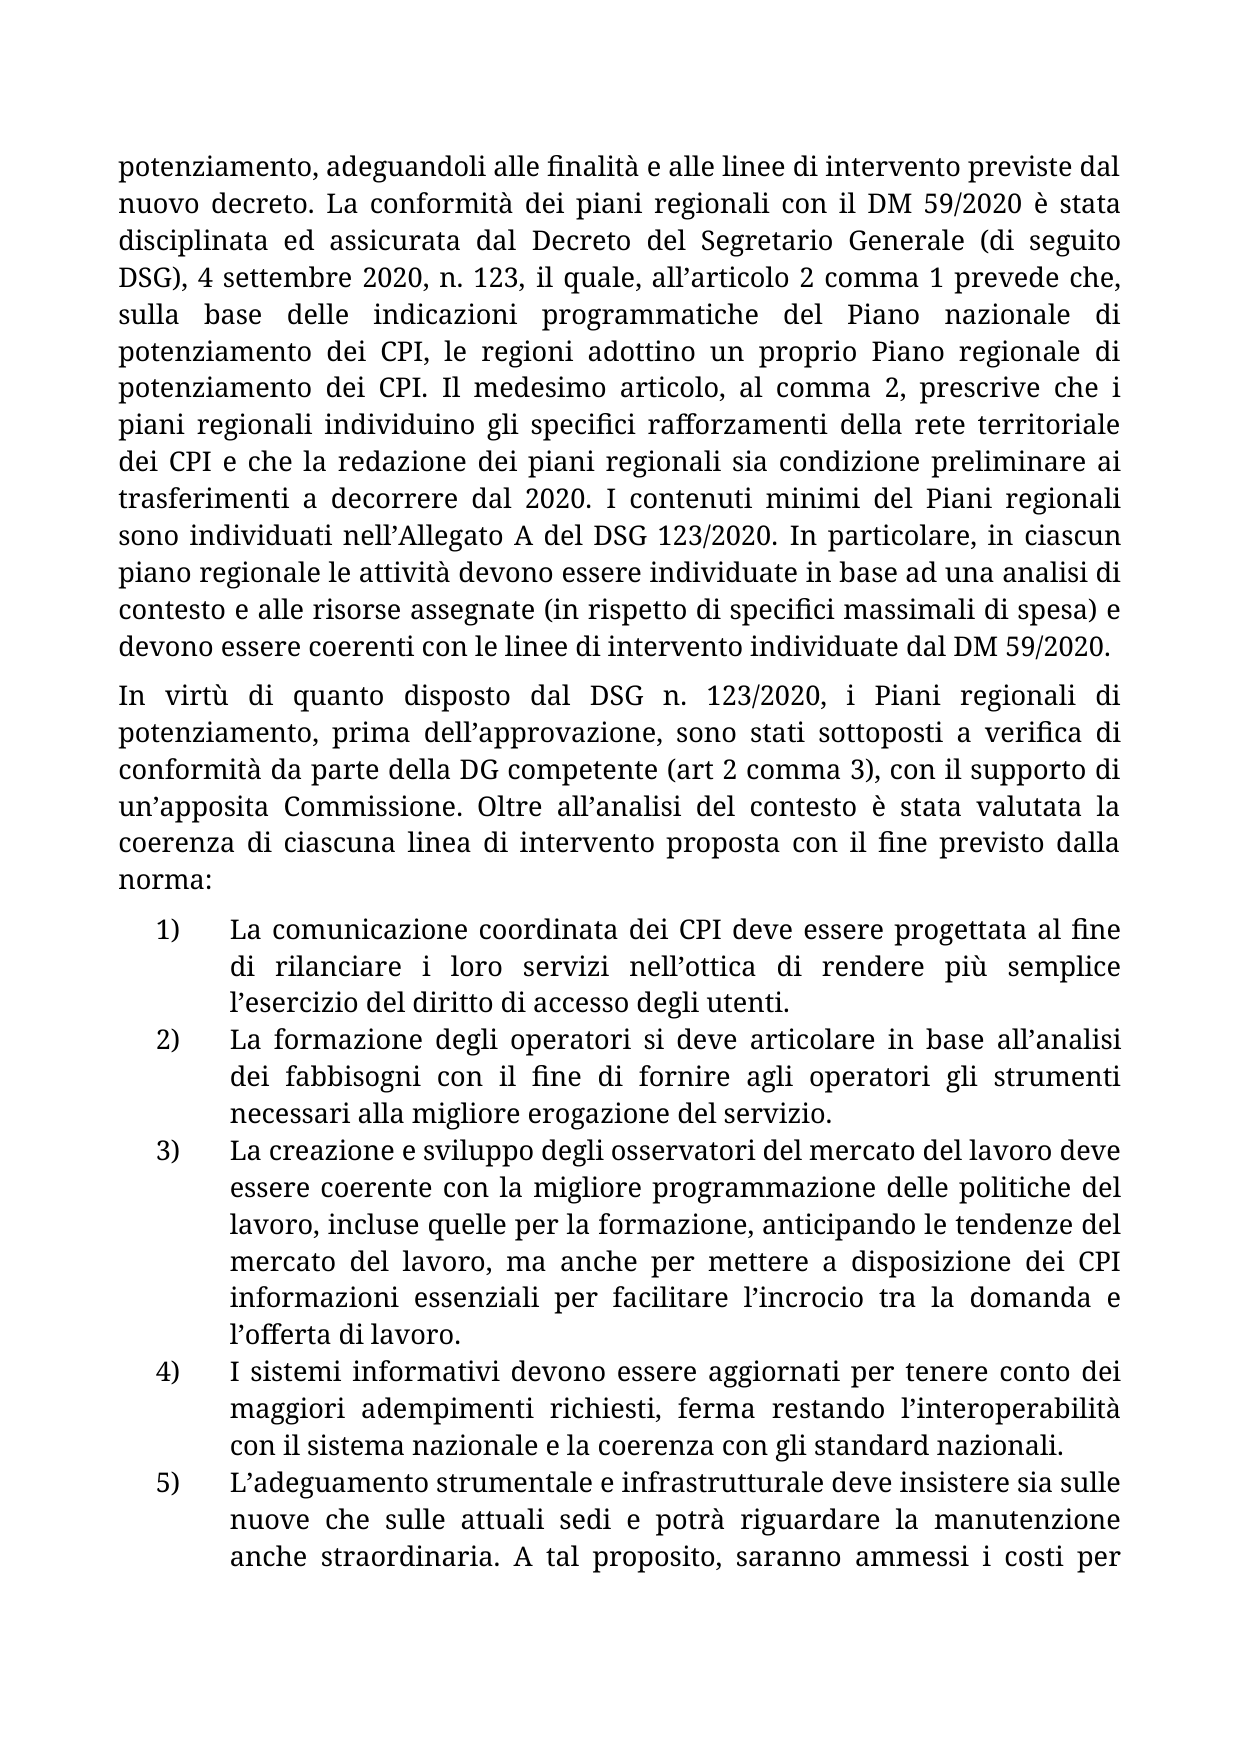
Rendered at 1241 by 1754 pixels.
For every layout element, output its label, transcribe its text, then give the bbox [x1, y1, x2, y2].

list I sistemi informativi devono essere aggiornati per tenere conto dei maggiori adempimenti richiesti, ferma restando l’interoperabilità con il sistema nazionale e la coerenza con gli standard nazionali. [156, 1353, 1122, 1463]
list La formazione degli operatori si deve articolare in base all’analisi dei fabbisogni con il fine di fornire agli operatori gli strumenti necessari alla migliore erogazione del servizio. [156, 1021, 1122, 1131]
list La creazione e sviluppo degli osservatori del mercato del lavoro deve essere coerente con la migliore programmazione delle politiche del lavoro, incluse quelle per la formazione, anticipando le tendenze del mercato del lavoro, ma anche per mettere a disposizione dei CPI informazioni essenziali per facilitare l’incrocio tra la domanda e l’offerta di lavoro. [156, 1131, 1122, 1353]
text In virtù di quanto disposto dal DSG n. 123/2020, i Piani regionali di potenziamento, prima dell’approvazione, sono stati sottoposti a verifica di conformità da parte della DG competente (art 2 comma 3), con il supporto di un’apposita Commissione. Oltre all’analisi del contesto è stata valutata la coerenza di ciascuna linea di intervento proposta con il fine previsto dalla norma: [118, 676, 1122, 898]
list La comunicazione coordinata dei CPI deve essere progettata al fine di rilanciare i loro servizi nell’ottica di rendere più semplice l’esercizio del diritto di accesso degli utenti. [156, 910, 1122, 1021]
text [118, 148, 1122, 664]
